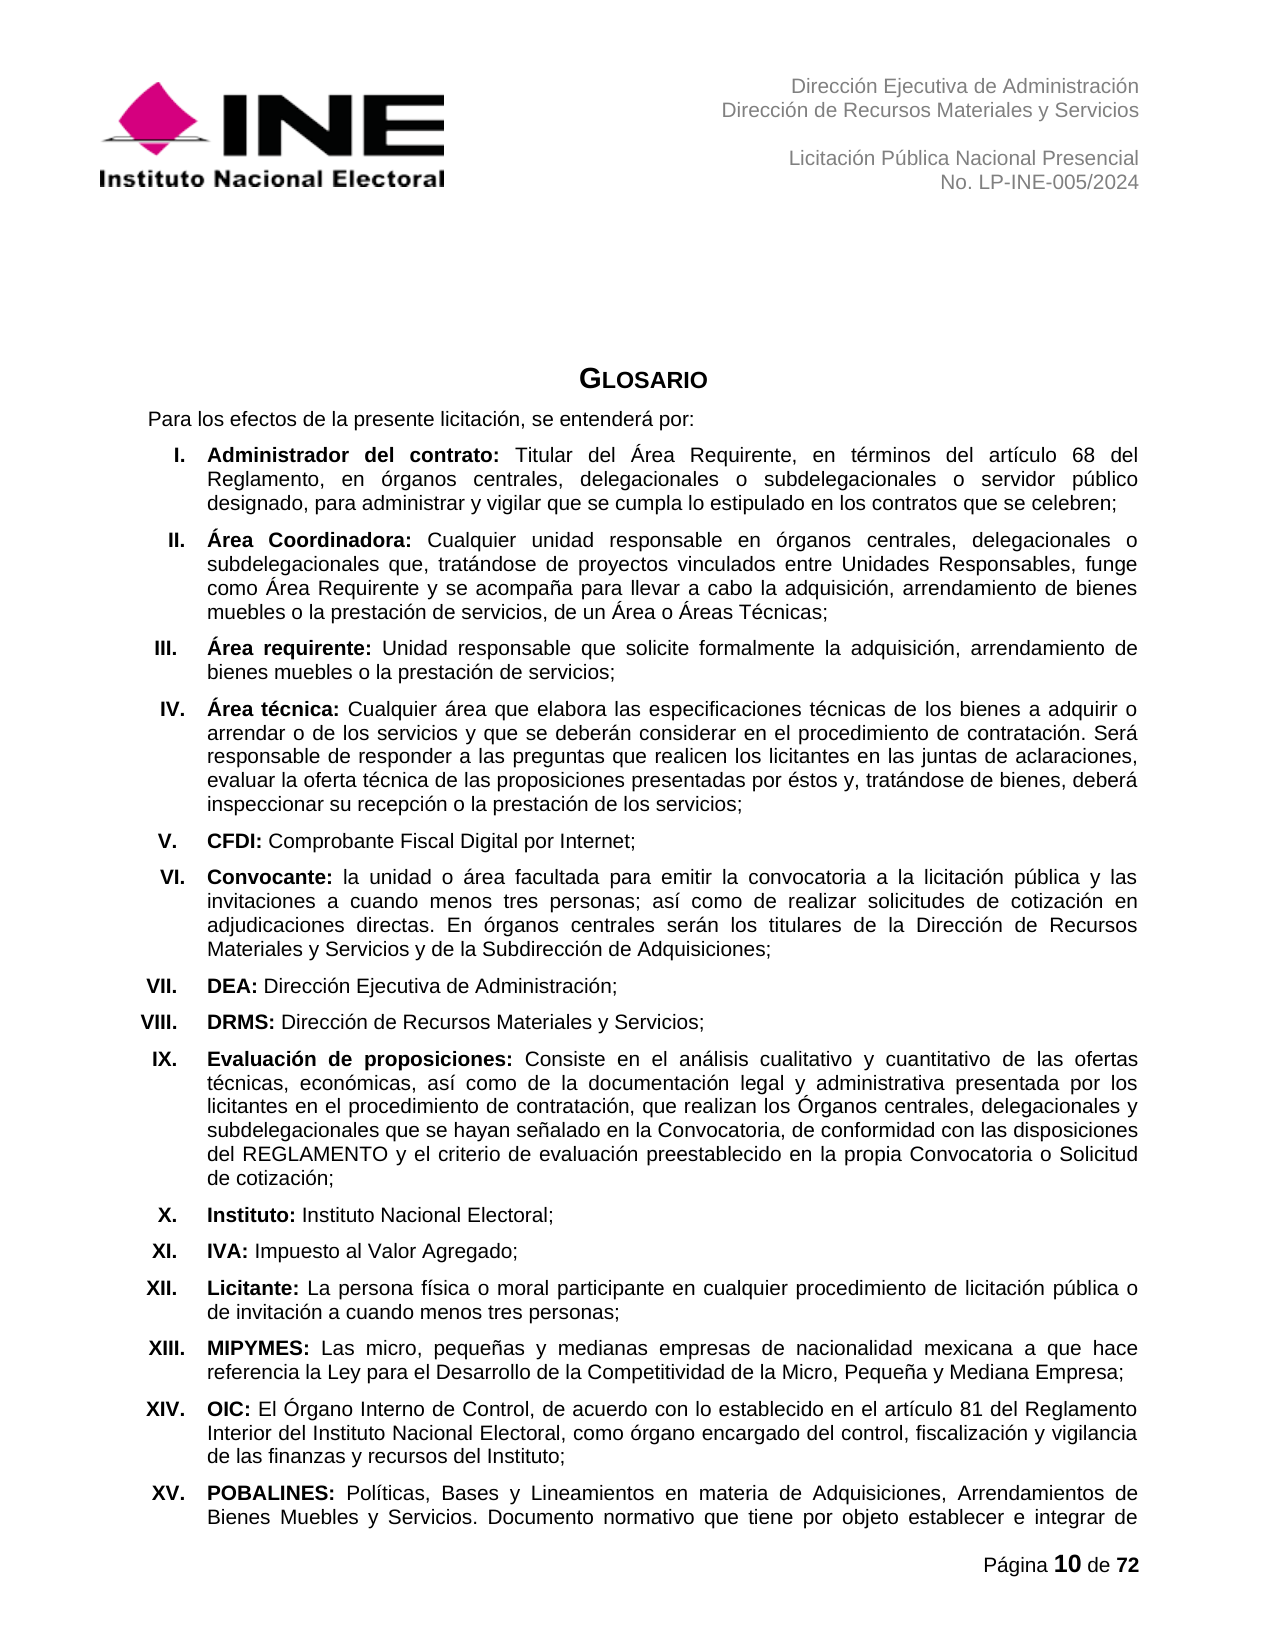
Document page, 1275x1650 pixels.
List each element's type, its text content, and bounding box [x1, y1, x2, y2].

list Administrador del contrato: Titular del Área Requirente, en términos del artículo 68 del Reglamento, en órganos centrales, delegacionales o subdelegacionales o servidor público designado, para administrar y vigilar que se cumpla lo estipulado en los contratos que se celebren; [185, 443, 1139, 515]
text Glosario [148, 361, 1139, 394]
list Instituto: Instituto Nacional Electoral; [177, 1203, 1139, 1227]
list IVA: Impuesto al Valor Agregado; [177, 1239, 1139, 1263]
list Área técnica: Cualquier área que elabora las especificaciones técnicas de los bienes a adquirir o arrendar o de los servicios y que se deberán considerar en el procedimiento de contratación. Será responsable de responder a las preguntas que realicen los licitantes en las juntas de aclaraciones, evaluar la oferta técnica de las proposiciones presentadas por éstos y, tratándose de bienes, deberá inspeccionar su recepción o la prestación de los servicios; [185, 696, 1139, 816]
list OIC: El Órgano Interno de Control, de acuerdo con lo establecido en el artículo 81 del Reglamento Interior del Instituto Nacional Electoral, como órgano encargado del control, fiscalización y vigilancia de las finanzas y recursos del Instituto; [185, 1396, 1139, 1468]
list MIPYMES: Las micro, pequeñas y medianas empresas de nacionalidad mexicana a que hace referencia la Ley para el Desarrollo de la Competitividad de la Micro, Pequeña y Mediana Empresa; [185, 1336, 1139, 1384]
list Evaluación de proposiciones: Consiste en el análisis cualitativo y cuantitativo de las ofertas técnicas, económicas, así como de la documentación legal y administrativa presentada por los licitantes en el procedimiento de contratación, que realizan los Órganos centrales, delegacionales y subdelegacionales que se hayan señalado en la Convocatoria, de conformidad con las disposiciones del REGLAMENTO y el criterio de evaluación preestablecido en la propia Convocatoria o Solicitud de cotización; [177, 1046, 1139, 1190]
list Licitante: La persona física o moral participante en cualquier procedimiento de licitación pública o de invitación a cuando menos tres personas; [177, 1276, 1139, 1323]
list CFDI: Comprobante Fiscal Digital por Internet; [177, 829, 1139, 853]
list Área Coordinadora: Cualquier unidad responsable en órganos centrales, delegacionales o subdelegacionales que, tratándose de proyectos vinculados entre Unidades Responsables, funge como Área Requirente y se acompaña para llevar a cabo la adquisición, arrendamiento de bienes muebles o la prestación de servicios, de un Área o Áreas Técnicas; [185, 528, 1139, 623]
text Para los efectos de la presente licitación, se entenderá por: [148, 407, 1139, 431]
list Área requirente: Unidad responsable que solicite formalmente la adquisición, arrendamiento de bienes muebles o la prestación de servicios; [177, 636, 1139, 684]
picture [100, 82, 444, 187]
list Convocante: la unidad o área facultada para emitir la convocatoria a la licitación pública y las invitaciones a cuando menos tres personas; así como de realizar solicitudes de cotización en adjudicaciones directas. En órganos centrales serán los titulares de la Dirección de Recursos Materiales y Servicios y de la Subdirección de Adquisiciones; [185, 865, 1139, 961]
list DEA: Dirección Ejecutiva de Administración; [177, 973, 1139, 997]
list DRMS: Dirección de Recursos Materiales y Servicios; [177, 1010, 1139, 1034]
